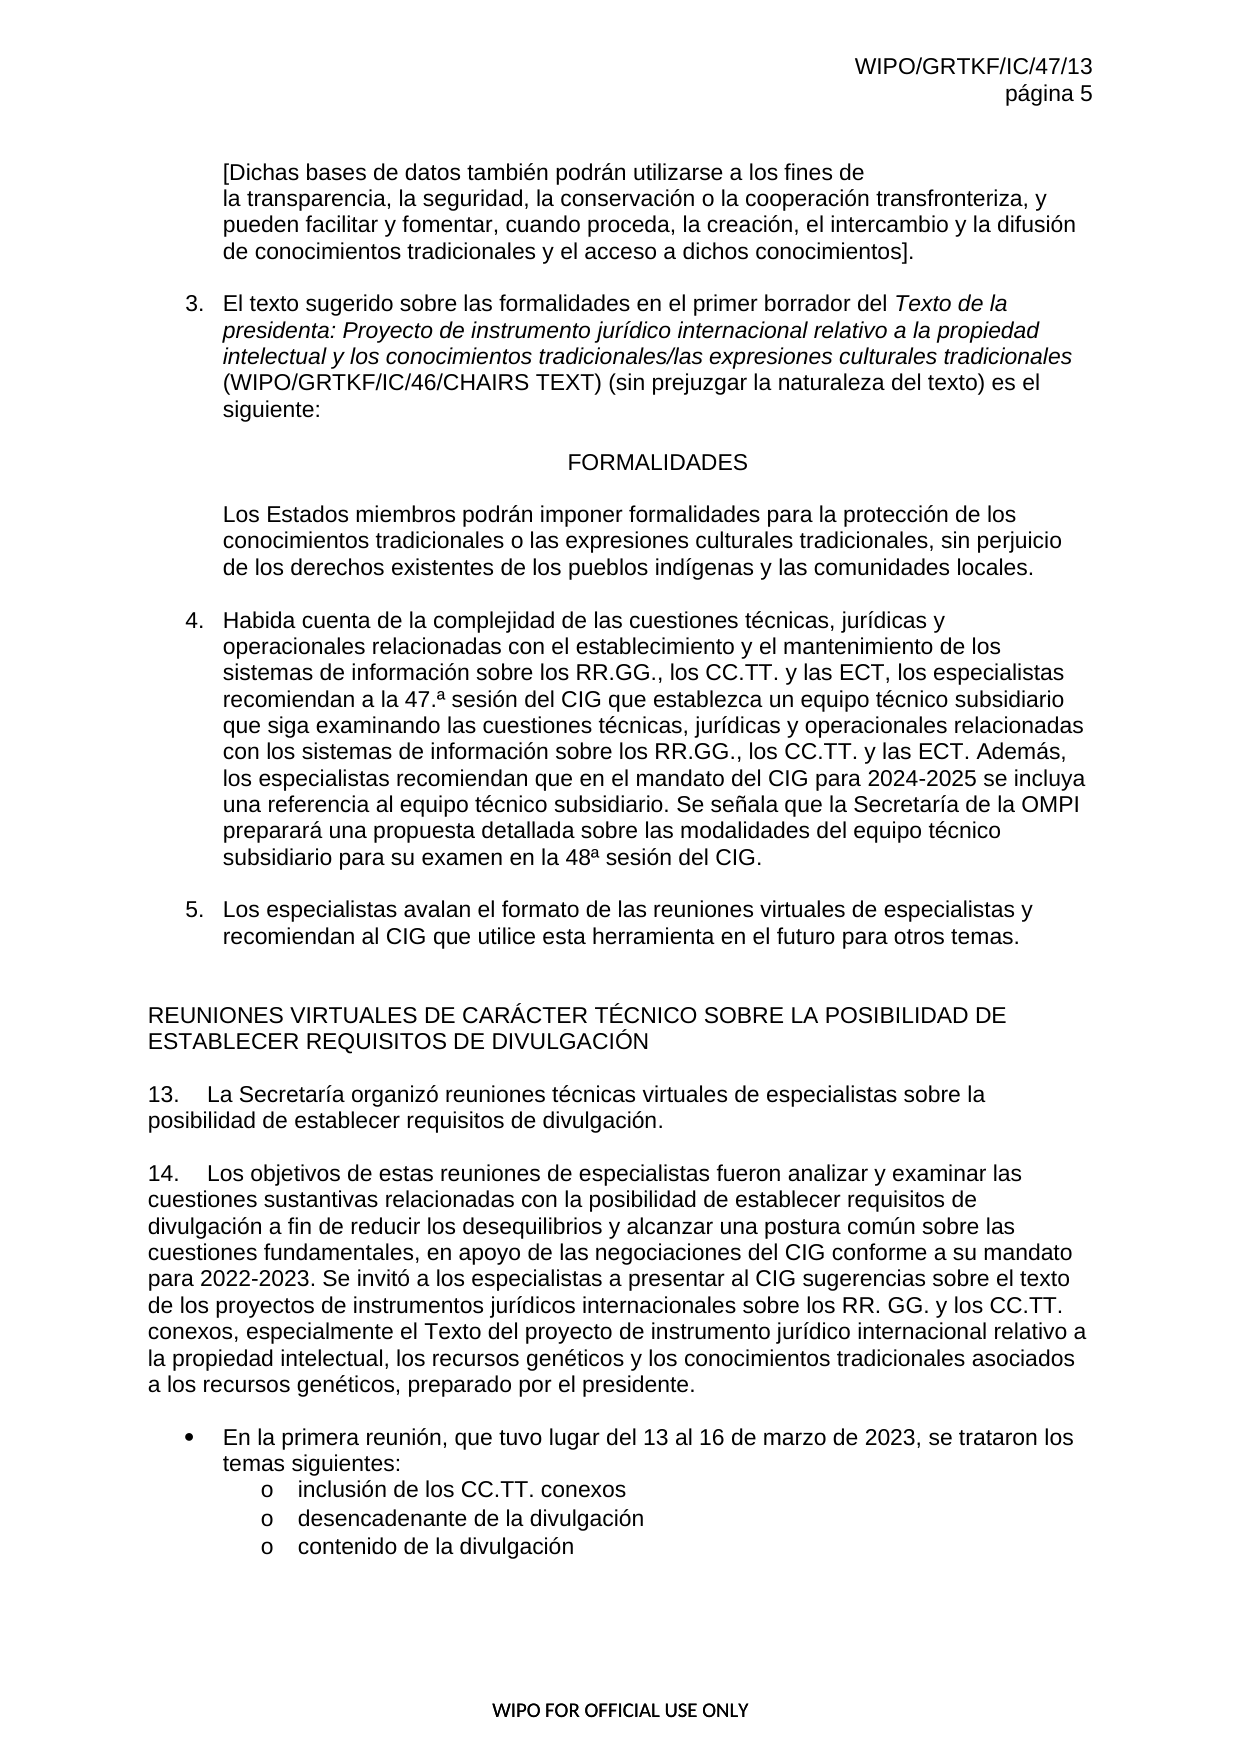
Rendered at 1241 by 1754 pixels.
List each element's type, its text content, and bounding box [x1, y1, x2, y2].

text 14. Los objetivos de estas reuniones de especialistas fueron analizar y examinar las cuestiones sustantivas relacionadas con la posibilidad de establecer requisitos de divulgación a fin de reducir los desequilibrios y alcanzar una postura común sobre las cuestiones fundamentales, en apoyo de las negociaciones del CIG conforme a su mandato para 2022-2023. Se invitó a los especialistas a presentar al CIG sugerencias sobre el texto de los proyectos de instrumentos jurídicos internacionales sobre los RR. GG. y los CC.TT. conexos, especialmente el Texto del proyecto de instrumento jurídico internacional relativo a la propiedad intelectual, los recursos genéticos y los conocimientos tradicionales asociados a los recursos genéticos, preparado por el presidente. [148, 1160, 1093, 1397]
text [Dichas bases de datos también podrán utilizarse a los fines de [223, 158, 1093, 185]
text la transparencia, la seguridad, la conservación o la cooperación transfronteriza, y pueden facilitar y fomentar, cuando proceda, la creación, el intercambio y la difusión de conocimientos tradicionales y el acceso a dichos conocimientos]. [223, 185, 1093, 264]
text REUNIONES VirtualES DE CARÁCTER TÉCNICO SOBRE la posibilidad de ESTABLECer REQUISITOS DE DIVULGACIÓN [148, 1002, 1093, 1054]
list inclusión de los CC.TT. conexos [260, 1476, 1093, 1504]
list En la primera reunión, que tuvo lugar del 13 al 16 de marzo de 2023, se trataron los temas siguientes: [185, 1423, 1093, 1476]
list El texto sugerido sobre las formalidades en el primer borrador del Texto de la presidenta: Proyecto de instrumento jurídico internacional relativo a la propiedad intelectual y los conocimientos tradicionales/las expresiones culturales tradicionales (WIPO/GRTKF/IC/46/CHAIRS TEXT) (sin prejuzgar la naturaleza del texto) es el siguiente: [185, 290, 1093, 422]
list desencadenante de la divulgación [260, 1504, 1093, 1533]
list FORMALIDADES [223, 448, 1093, 475]
list contenido de la divulgación [260, 1533, 1093, 1561]
list Habida cuenta de la complejidad de las cuestiones técnicas, jurídicas y operacionales relacionadas con el establecimiento y el mantenimiento de los sistemas de información sobre los RR.GG., los CC.TT. y las ECT, los especialistas recomiendan a la 47.ª sesión del CIG que establezca un equipo técnico subsidiario que siga examinando las cuestiones técnicas, jurídicas y operacionales relacionadas con los sistemas de información sobre los RR.GG., los CC.TT. y las ECT. Además, los especialistas recomiendan que en el mandato del CIG para 2024-2025 se incluya una referencia al equipo técnico subsidiario. Se señala que la Secretaría de la OMPI preparará una propuesta detallada sobre las modalidades del equipo técnico subsidiario para su examen en la 48ª sesión del CIG. [185, 607, 1093, 870]
text 13. La Secretaría organizó reuniones técnicas virtuales de especialistas sobre la posibilidad de establecer requisitos de divulgación. [148, 1081, 1093, 1134]
list Los Estados miembros podrán imponer formalidades para la protección de los conocimientos tradicionales o las expresiones culturales tradicionales, sin perjuicio de los derechos existentes de los pueblos indígenas y las comunidades locales. [223, 501, 1093, 580]
list Los especialistas avalan el formato de las reuniones virtuales de especialistas y recomiendan al CIG que utilice esta herramienta en el futuro para otros temas. [185, 896, 1093, 949]
